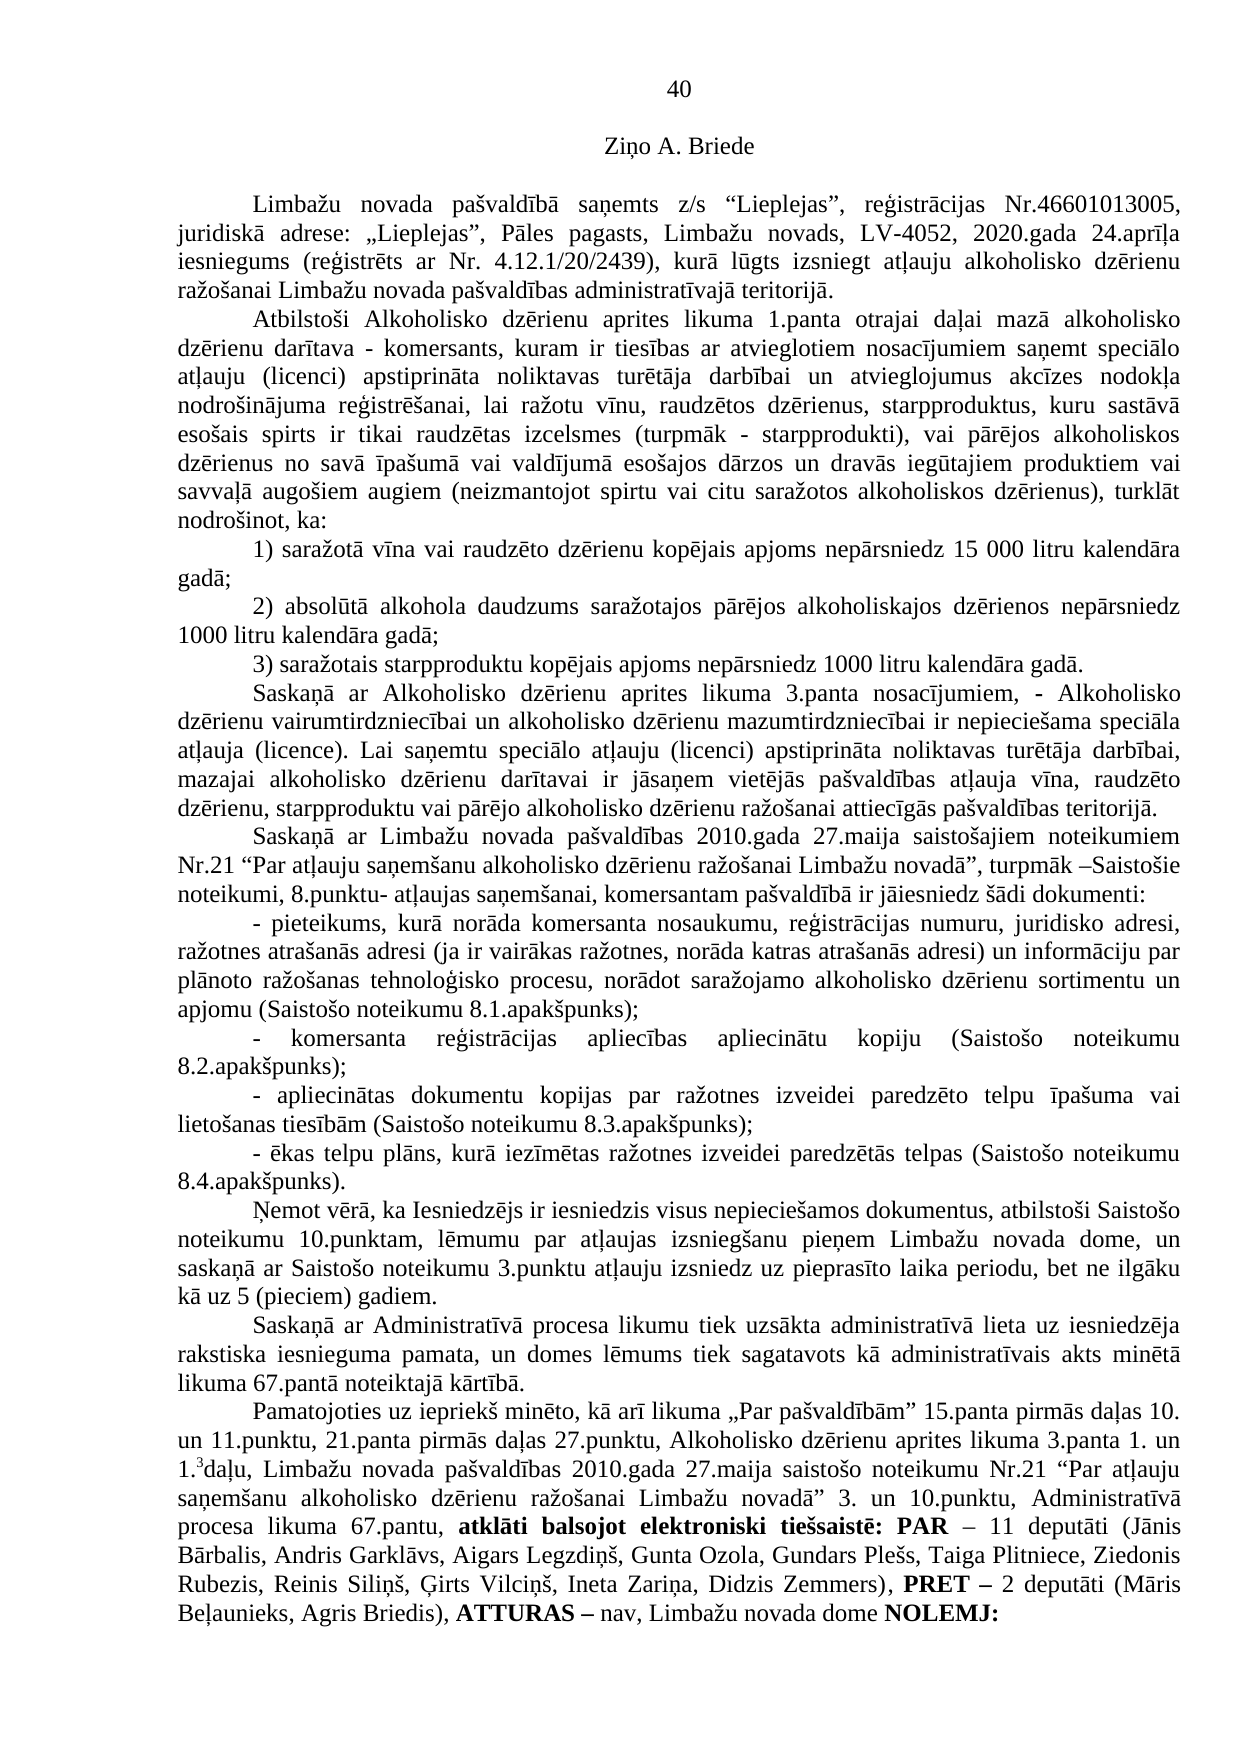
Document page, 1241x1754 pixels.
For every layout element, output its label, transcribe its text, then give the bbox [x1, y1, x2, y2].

text Limbažu novada pašvaldībā saņemts z/s “Lieplejas”, reģistrācijas Nr.46601013005, juridiskā adrese: „Lieplejas”, Pāles pagasts, Limbažu novads, LV-4052, 2020.gada 24.aprīļa iesniegums (reģistrēts ar Nr. 4.12.1/20/2439), kurā lūgts izsniegt atļauju alkoholisko dzērienu ražošanai Limbažu novada pašvaldības administratīvajā teritorijā. [177, 189, 1181, 304]
text - pieteikums, kurā norāda komersanta nosaukumu, reģistrācijas numuru, juridisko adresi, ražotnes atrašanās adresi (ja ir vairākas ražotnes, norāda katras atrašanās adresi) un informāciju par plānoto ražošanas tehnoloģisko procesu, norādot saražojamo alkoholisko dzērienu sortimentu un apjomu (Saistošo noteikumu 8.1.apakšpunks); [177, 908, 1181, 1023]
text Ziņo A. Briede [177, 131, 1181, 160]
text Saskaņā ar Alkoholisko dzērienu aprites likuma 3.panta nosacījumiem, - Alkoholisko dzērienu vairumtirdzniecībai un alkoholisko dzērienu mazumtirdzniecībai ir nepieciešama speciāla atļauja (licence). Lai saņemtu speciālo atļauju (licenci) apstiprināta noliktavas turētāja darbībai, mazajai alkoholisko dzērienu darītavai ir jāsaņem vietējās pašvaldības atļauja vīna, raudzēto dzērienu, starpproduktu vai pārējo alkoholisko dzērienu ražošanai attiecīgās pašvaldības teritorijā. [177, 678, 1181, 821]
text Saskaņā ar Administratīvā procesa likumu tiek uzsākta administratīvā lieta uz iesniedzēja rakstiska iesnieguma pamata, un domes lēmums tiek sagatavots kā administratīvais akts minētā likuma 67.pantā noteiktajā kārtībā. [177, 1310, 1181, 1396]
text Saskaņā ar Limbažu novada pašvaldības 2010.gada 27.maija saistošajiem noteikumiem Nr.21 “Par atļauju saņemšanu alkoholisko dzērienu ražošanai Limbažu novadā”, turpmāk –Saistošie noteikumi, 8.punktu- atļaujas saņemšanai, komersantam pašvaldībā ir jāiesniedz šādi dokumenti: [177, 821, 1181, 908]
text Pamatojoties uz iepriekš minēto, kā arī likuma „Par pašvaldībām” 15.panta pirmās daļas 10. un 11.punktu, 21.panta pirmās daļas 27.punktu, Alkoholisko dzērienu aprites likuma 3.panta 1. un 1.3daļu, Limbažu novada pašvaldības 2010.gada 27.maija saistošo noteikumu Nr.21 “Par atļauju saņemšanu alkoholisko dzērienu ražošanai Limbažu novadā” 3. un 10.punktu, Administratīvā procesa likuma 67.pantu, atklāti balsojot elektroniski tiešsaistē: PAR – 11 deputāti (Jānis Bārbalis, Andris Garklāvs, Aigars Legzdiņš, Gunta Ozola, Gundars Plešs, Taiga Plitniece, Ziedonis Rubezis, Reinis Siliņš, Ģirts Vilciņš, Ineta Zariņa, Didzis Zemmers), PRET – 2 deputāti (Māris Beļaunieks, Agris Briedis), ATTURAS – nav, Limbažu novada dome NOLEMJ: [177, 1396, 1181, 1626]
text Ņemot vērā, ka Iesniedzējs ir iesniedzis visus nepieciešamos dokumentus, atbilstoši Saistošo noteikumu 10.punktam, lēmumu par atļaujas izsniegšanu pieņem Limbažu novada dome, un saskaņā ar Saistošo noteikumu 3.punktu atļauju izsniedz uz pieprasīto laika periodu, bet ne ilgāku kā uz 5 (pieciem) gadiem. [177, 1195, 1181, 1310]
text - apliecinātas dokumentu kopijas par ražotnes izveidei paredzēto telpu īpašuma vai lietošanas tiesībām (Saistošo noteikumu 8.3.apakšpunks); [177, 1080, 1181, 1138]
text 3) saražotais starpproduktu kopējais apjoms nepārsniedz 1000 litru kalendāra gadā. [177, 649, 1181, 678]
text - komersanta reģistrācijas apliecības apliecinātu kopiju (Saistošo noteikumu 8.2.apakšpunks); [177, 1023, 1181, 1080]
text 2) absolūtā alkohola daudzums saražotajos pārējos alkoholiskajos dzērienos nepārsniedz 1000 litru kalendāra gadā; [177, 591, 1181, 649]
text - ēkas telpu plāns, kurā iezīmētas ražotnes izveidei paredzētās telpas (Saistošo noteikumu 8.4.apakšpunks). [177, 1138, 1181, 1195]
text Atbilstoši Alkoholisko dzērienu aprites likuma 1.panta otrajai daļai mazā alkoholisko dzērienu darītava - komersants, kuram ir tiesības ar atvieglotiem nosacījumiem saņemt speciālo atļauju (licenci) apstiprināta noliktavas turētāja darbībai un atvieglojumus akcīzes nodokļa nodrošinājuma reģistrēšanai, lai ražotu vīnu, raudzētos dzērienus, starpproduktus, kuru sastāvā esošais spirts ir tikai raudzētas izcelsmes (turpmāk - starpprodukti), vai pārējos alkoholiskos dzērienus no savā īpašumā vai valdījumā esošajos dārzos un dravās iegūtajiem produktiem vai savvaļā augošiem augiem (neizmantojot spirtu vai citu saražotos alkoholiskos dzērienus), turklāt nodrošinot, ka: [177, 304, 1181, 534]
text 1) saražotā vīna vai raudzēto dzērienu kopējais apjoms nepārsniedz 15 000 litru kalendāra gadā; [177, 534, 1181, 591]
